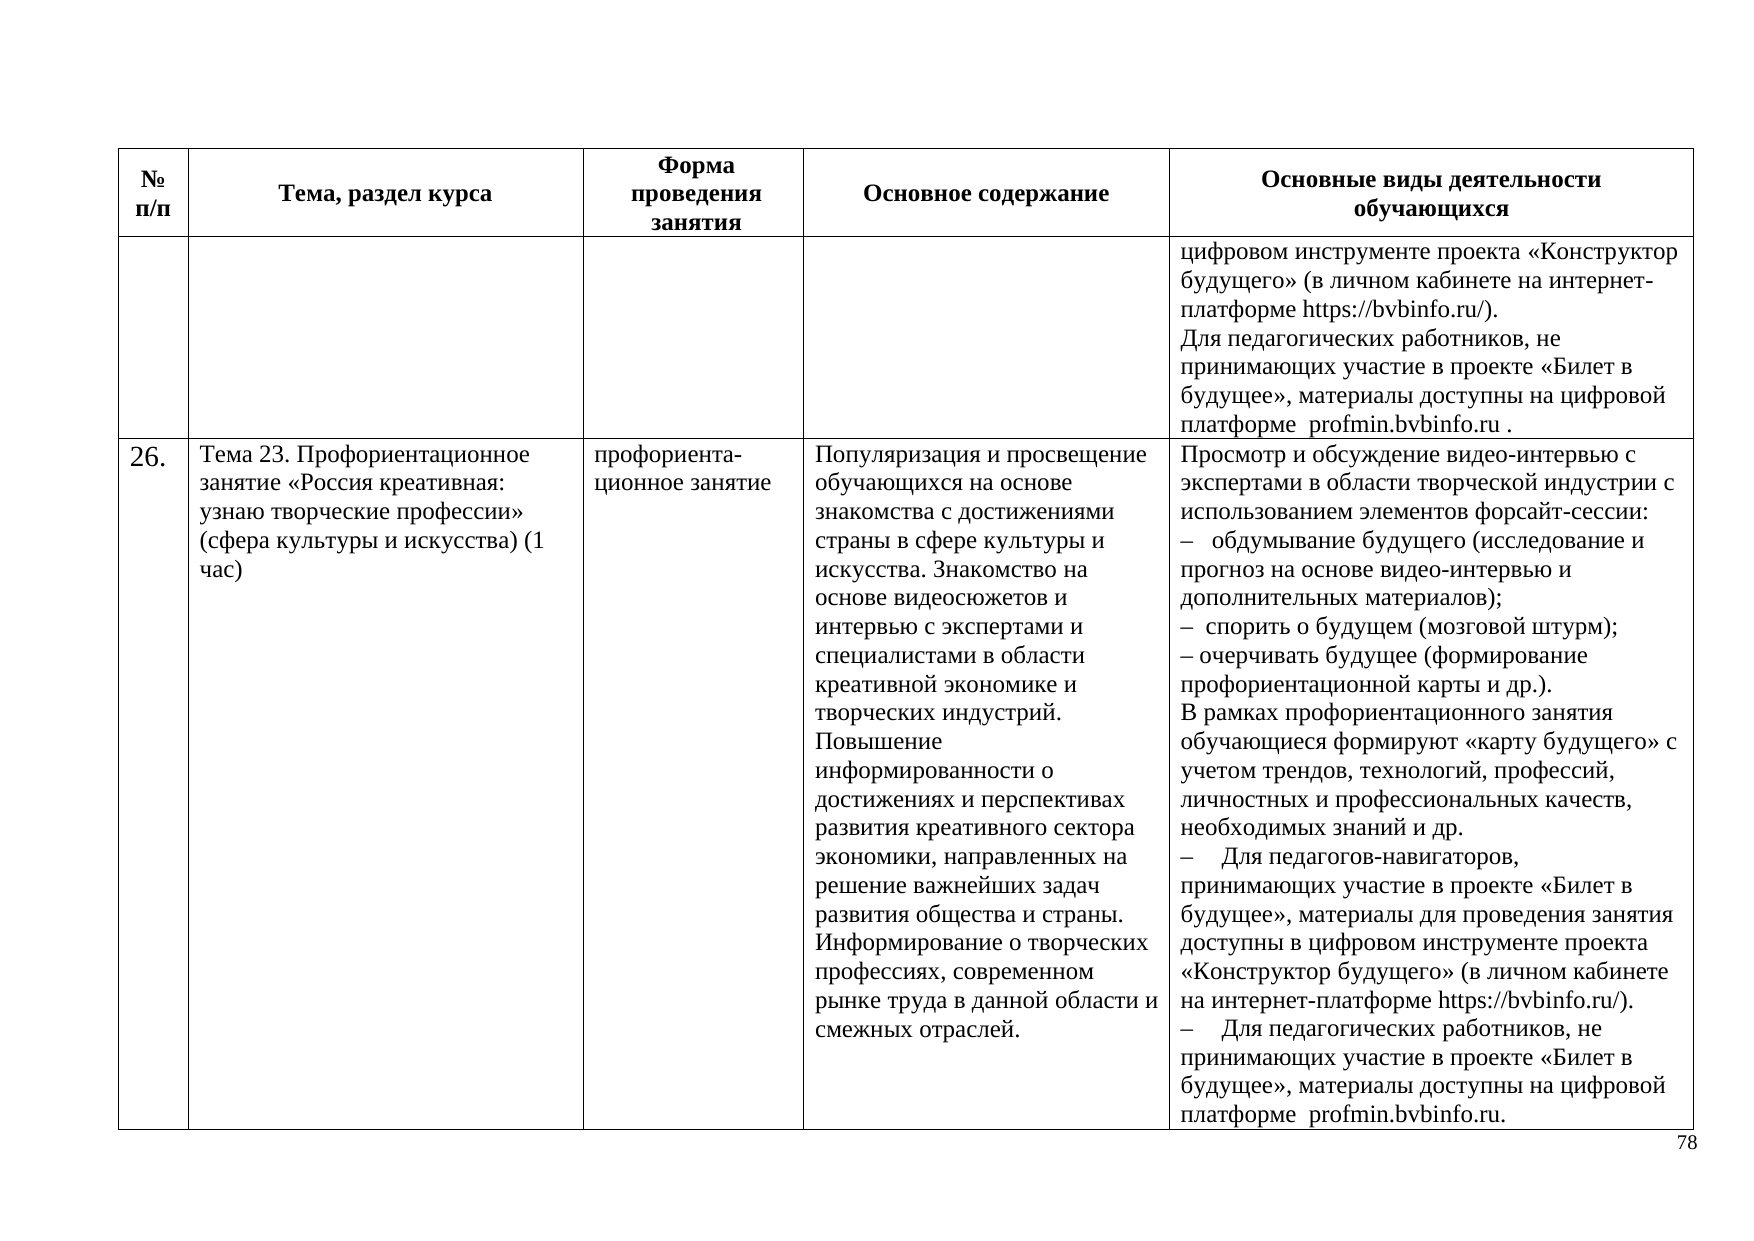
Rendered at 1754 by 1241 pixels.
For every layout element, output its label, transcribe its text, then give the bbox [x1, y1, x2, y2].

table_cell профориента-ционное занятие [584, 439, 803, 1129]
table_cell [584, 237, 803, 438]
table_header № п/п [119, 149, 188, 236]
table_header Форма проведения занятия [584, 149, 803, 236]
table_cell цифровом инструменте проекта «Конструктор будущего» (в личном кабинете на интернет-платформе https://bvbinfo.ru/). Для педагогических работников, не принимающих участие в проекте «Билет в будущее», материалы доступны на цифровой платформе profmin.bvbinfo.ru . [1170, 237, 1693, 438]
table_header Основные виды деятельности обучающихся [1170, 149, 1693, 236]
table_cell Тема 23. Профориентационное занятие «Россия креативная: узнаю творческие профессии» (сфера культуры и искусства) (1 час) [189, 439, 583, 1129]
table_cell [804, 237, 1169, 438]
table_cell 26. [119, 439, 188, 1129]
table_cell [189, 237, 583, 438]
table_cell [119, 237, 188, 438]
table_header Тема, раздел курса [189, 149, 583, 236]
table_header Основное содержание [804, 149, 1169, 236]
table_cell Популяризация и просвещение обучающихся на основе знакомства с достижениями страны в сфере культуры и искусства. Знакомство на основе видеосюжетов и интервью с экспертами и специалистами в области креативной экономике и творческих индустрий. Повышение информированности о достижениях и перспективах развития креативного сектора экономики, направленных на решение важнейших задач развития общества и страны. Информирование о творческих профессиях, современном рынке труда в данной области и смежных отраслей. [804, 439, 1169, 1129]
text 78 [118, 1130, 1697, 1154]
table_cell Просмотр и обсуждение видео-интервью с экспертами в области творческой индустрии с использованием элементов форсайт-сессии: – обдумывание будущего (исследование и прогноз на основе видео-интервью и дополнительных материалов); – спорить о будущем (мозговой штурм); – очерчивать будущее (формирование профориентационной карты и др.). В рамках профориентационного занятия обучающиеся формируют «карту будущего» с учетом трендов, технологий, профессий, личностных и профессиональных качеств, необходимых знаний и др. ‒ Для педагогов-навигаторов, принимающих участие в проекте «Билет в будущее», материалы для проведения занятия доступны в цифровом инструменте проекта «Конструктор будущего» (в личном кабинете на интернет-платформе https://bvbinfo.ru/). ‒ Для педагогических работников, не принимающих участие в проекте «Билет в будущее», материалы доступны на цифровой платформе profmin.bvbinfo.ru. [1170, 439, 1693, 1129]
